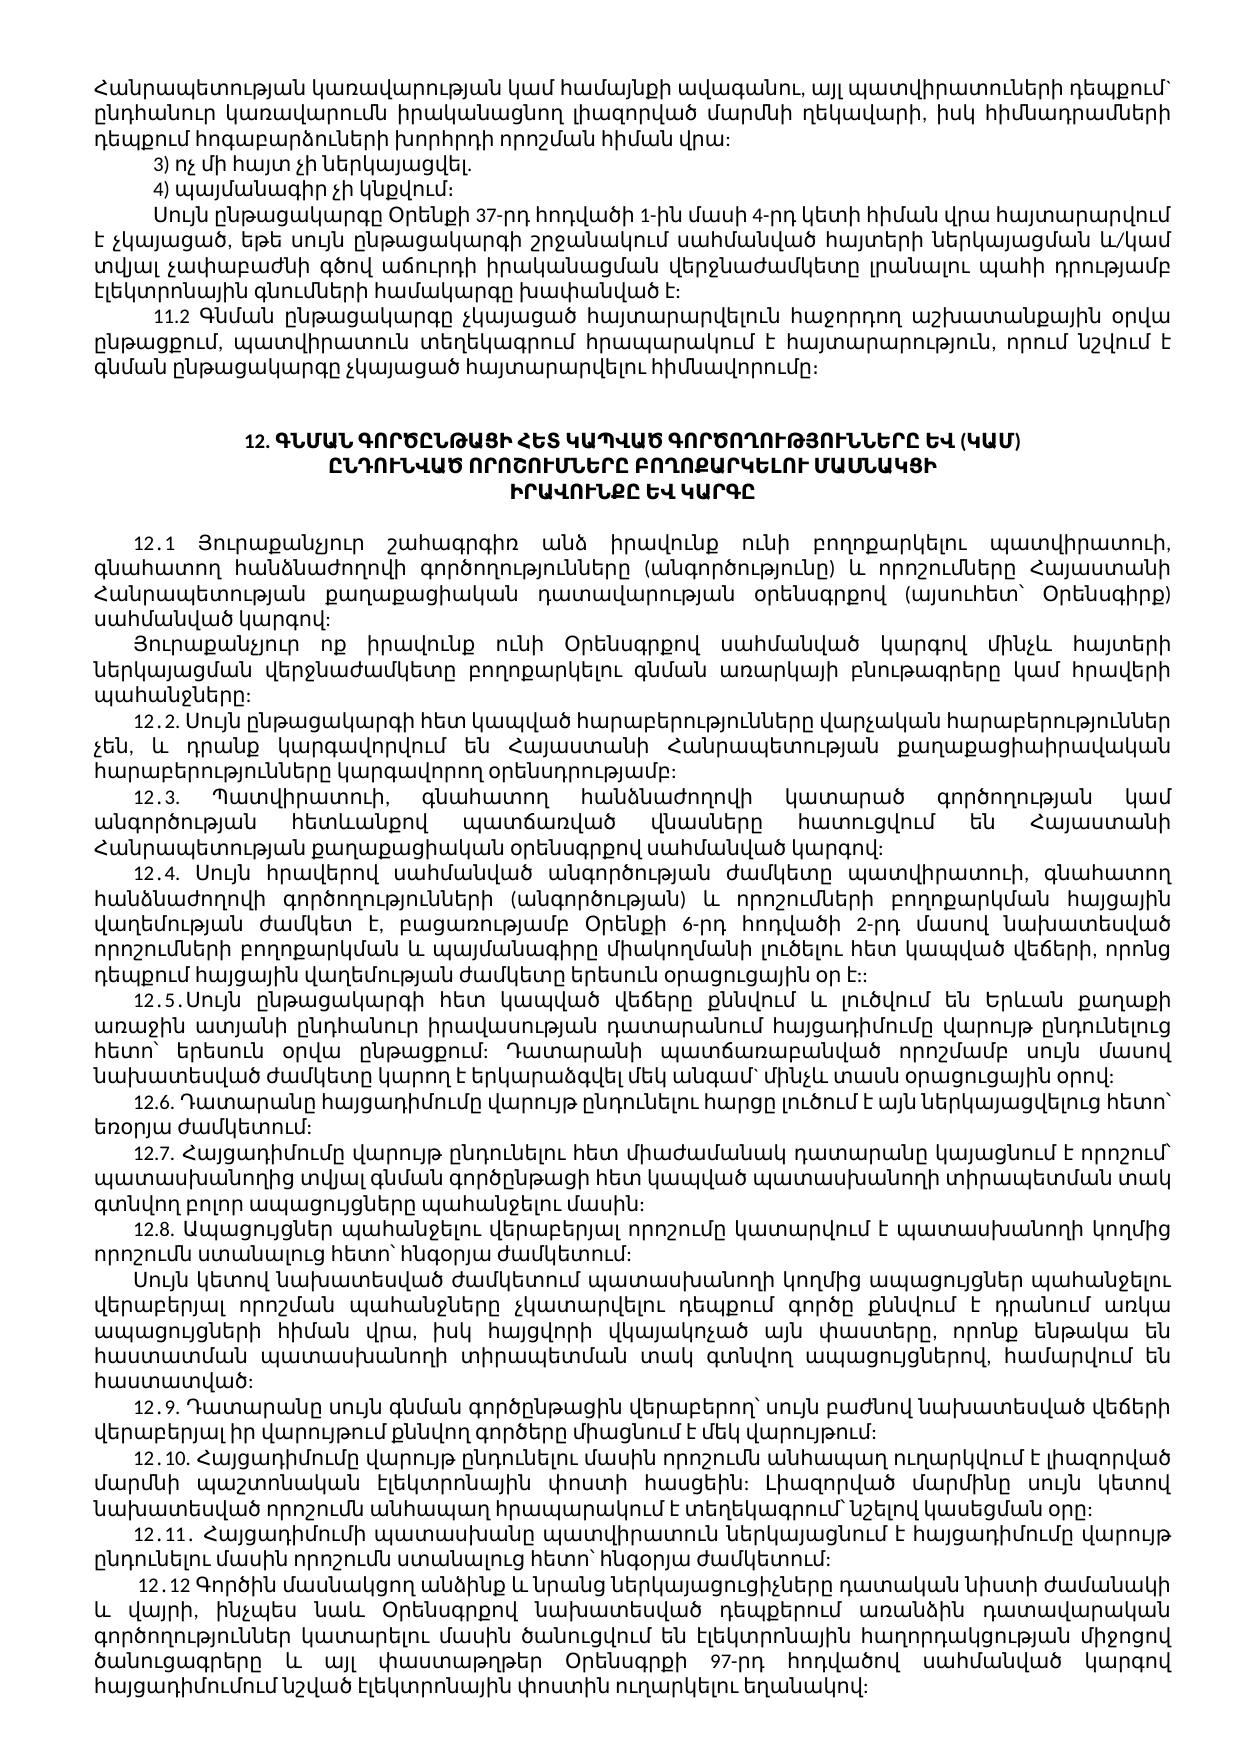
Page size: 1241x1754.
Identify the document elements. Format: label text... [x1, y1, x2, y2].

text 4) պայմանագիր չի կնքվում։ [94, 177, 1171, 202]
text 3) ոչ մի հայտ չի ներկայացվել. [94, 151, 1171, 177]
text 12.6. Դատարանը հայցադիմումը վարույթ ընդունելու հարցը լուծում է այն ներկայացվելուց հետո՝ եռօրյա ժամկետում: [94, 1089, 1171, 1140]
text 12․2. Սույն ընթացակարգի հետ կապված հարաբերությունները վարչական հարաբերություններ չեն, և դրանք կարգավորվում են Հայաստանի Հանրապետության քաղաքացիաիրավական հարաբերությունները կարգավորող օրենսդրությամբ: [94, 708, 1171, 784]
text ԻՐԱՎՈՒՆՔԸ ԵՎ ԿԱՐԳԸ [94, 479, 1171, 504]
text 12. ԳՆՄԱՆ ԳՈՐԾԸՆԹԱՑԻ ՀԵՏ ԿԱՊՎԱԾ ԳՈՐԾՈՂՈՒԹՅՈՒՆՆԵՐԸ ԵՎ (ԿԱՄ) [94, 428, 1171, 454]
text 12․4. Սույն հրավերով սահմանված անգործության ժամկետը պատվիրատուի, գնահատող հանձնաժողովի գործողությունների (անգործության) և որոշումների բողոքարկման հայցային վաղեմության ժամկետ է, բացառությամբ Օրենքի 6-րդ հոդվածի 2-րդ մասով նախատեսված որոշումների բողոքարկման և պայմանագիրը միակողմանի լուծելու հետ կապված վեճերի, որոնց դեպքում հայցային վաղեմության ժամկետը երեսուն օրացուցային օր է:: [94, 860, 1171, 987]
text Սույն ընթացակարգը Օրենքի 37-րդ հոդվածի 1-ին մասի 4-րդ կետի հիման վրա հայտարարվում է չկայացած, եթե սույն ընթացակարգի շրջանակում սահմանված հայտերի ներկայացման և/կամ տվյալ չափաբաժնի գծով աճուրդի իրականացման վերջնաժամկետը լրանալու պահի դրությամբ էլեկտրոնային գնումների համակարգը խափանված է: [94, 202, 1171, 304]
text 12․11․ Հայցադիմումի պատասխանը պատվիրատուն ներկայացնում է հայցադիմումը վարույթ ընդունելու մասին որոշումն ստանալուց հետո՝ հնգօրյա ժամկետում: [94, 1521, 1171, 1572]
text 11.2 Գնման ընթացակարգը չկայացած հայտարարվելուն հաջորդող աշխատանքային օրվա ընթացքում, պատվիրատուն տեղեկագրում հրապարակում է հայտարարություն, որում նշվում է գնման ընթացակարգը չկայացած հայտարարվելու հիմնավորումը։ [94, 304, 1171, 380]
text 12․1 Յուրաքանչյուր շահագրգիռ անձ իրավունք ունի բողոքարկելու պատվիրատուի, գնահատող հանձնաժողովի գործողությունները (անգործությունը) և որոշումները Հայաստանի Հանրապետության քաղաքացիական դատավարության օրենսգրքով (այսուհետ՝ Օրենսգիրք) սահմանված կարգով: [94, 530, 1171, 632]
text 12․10. Հայցադիմումը վարույթ ընդունելու մասին որոշումն անհապաղ ուղարկվում է լիազորված մարմնի պաշտոնական էլեկտրոնային փոստի հասցեին: Լիազորված մարմինը սույն կետով նախատեսված որոշումն անհապաղ հրապարակում է տեղեկագրում՝ նշելով կասեցման օրը: [94, 1445, 1171, 1521]
text Սույն կետով նախատեսված ժամկետում պատասխանողի կողմից ապացույցներ պահանջելու վերաբերյալ որոշման պահանջները չկատարվելու դեպքում գործը քննվում է դրանում առկա ապացույցների հիման վրա, իսկ հայցվորի վկայակոչած այն փաստերը, որոնք ենթակա են հաստատման պատասխանողի տիրապետման տակ գտնվող ապացույցներով, համարվում են հաստատված: [94, 1267, 1171, 1394]
text 12․9. Դատարանը սույն գնման գործընթացին վերաբերող՝ սույն բաժնով նախատեսված վեճերի վերաբերյալ իր վարույթում քննվող գործերը միացնում է մեկ վարույթում: [94, 1394, 1171, 1445]
text 12․3. Պատվիրատուի, գնահատող հանձնաժողովի կատարած գործողության կամ անգործության հետևանքով պատճառված վնասները հատուցվում են Հայաստանի Հանրապետության քաղաքացիական օրենսգրքով սահմանված կարգով: [94, 784, 1171, 860]
text 12.7. Հայցադիմումը վարույթ ընդունելու հետ միաժամանակ դատարանը կայացնում է որոշում՝ պատասխանողից տվյալ գնման գործընթացի հետ կապված պատասխանողի տիրապետման տակ գտնվող բոլոր ապացույցները պահանջելու մասին: [94, 1140, 1171, 1216]
text ԸՆԴՈՒՆՎԱԾ ՈՐՈՇՈՒՄՆԵՐԸ ԲՈՂՈՔԱՐԿԵԼՈՒ ՄԱՍՆԱԿՑԻ [94, 454, 1171, 479]
text 12․12 Գործին մասնակցող անձինք և նրանց ներկայացուցիչները դատական նիստի ժամանակի և վայրի, ինչպես նաև Օրենսգրքով նախատեսված դեպքերում առանձին դատավարական գործողություններ կատարելու մասին ծանուցվում են էլեկտրոնային հաղորդակցության միջոցով ծանուցագրերը և այլ փաստաթղթեր Օրենսգրքի 97-րդ հոդվածով սահմանված կարգով հայցադիմումում նշված էլեկտրոնային փոստին ուղարկելու եղանակով: [94, 1572, 1171, 1699]
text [94, 75, 1171, 151]
text 12․5․Սույն ընթացակարգի հետ կապված վեճերը քննվում և լուծվում են Երևան քաղաքի առաջին ատյանի ընդհանուր իրավասության դատարանում հայցադիմումը վարույթ ընդունելուց հետո՝ երեսուն օրվա ընթացքում: Դատարանի պատճառաբանված որոշմամբ սույն մասով նախատեսված ժամկետը կարող է երկարաձգվել մեկ անգամ` մինչև տասն օրացուցային օրով: [94, 987, 1171, 1089]
text Յուրաքանչյուր ոք իրավունք ունի Օրենսգրքով սահմանված կարգով մինչև հայտերի ներկայացման վերջնաժամկետը բողոքարկելու գնման առարկայի բնութագրերը կամ հրավերի պահանջները: [94, 632, 1171, 708]
text 12.8. Ապացույցներ պահանջելու վերաբերյալ որոշումը կատարվում է պատասխանողի կողմից որոշումն ստանալուց հետո՝ հնգօրյա ժամկետում: [94, 1216, 1171, 1267]
